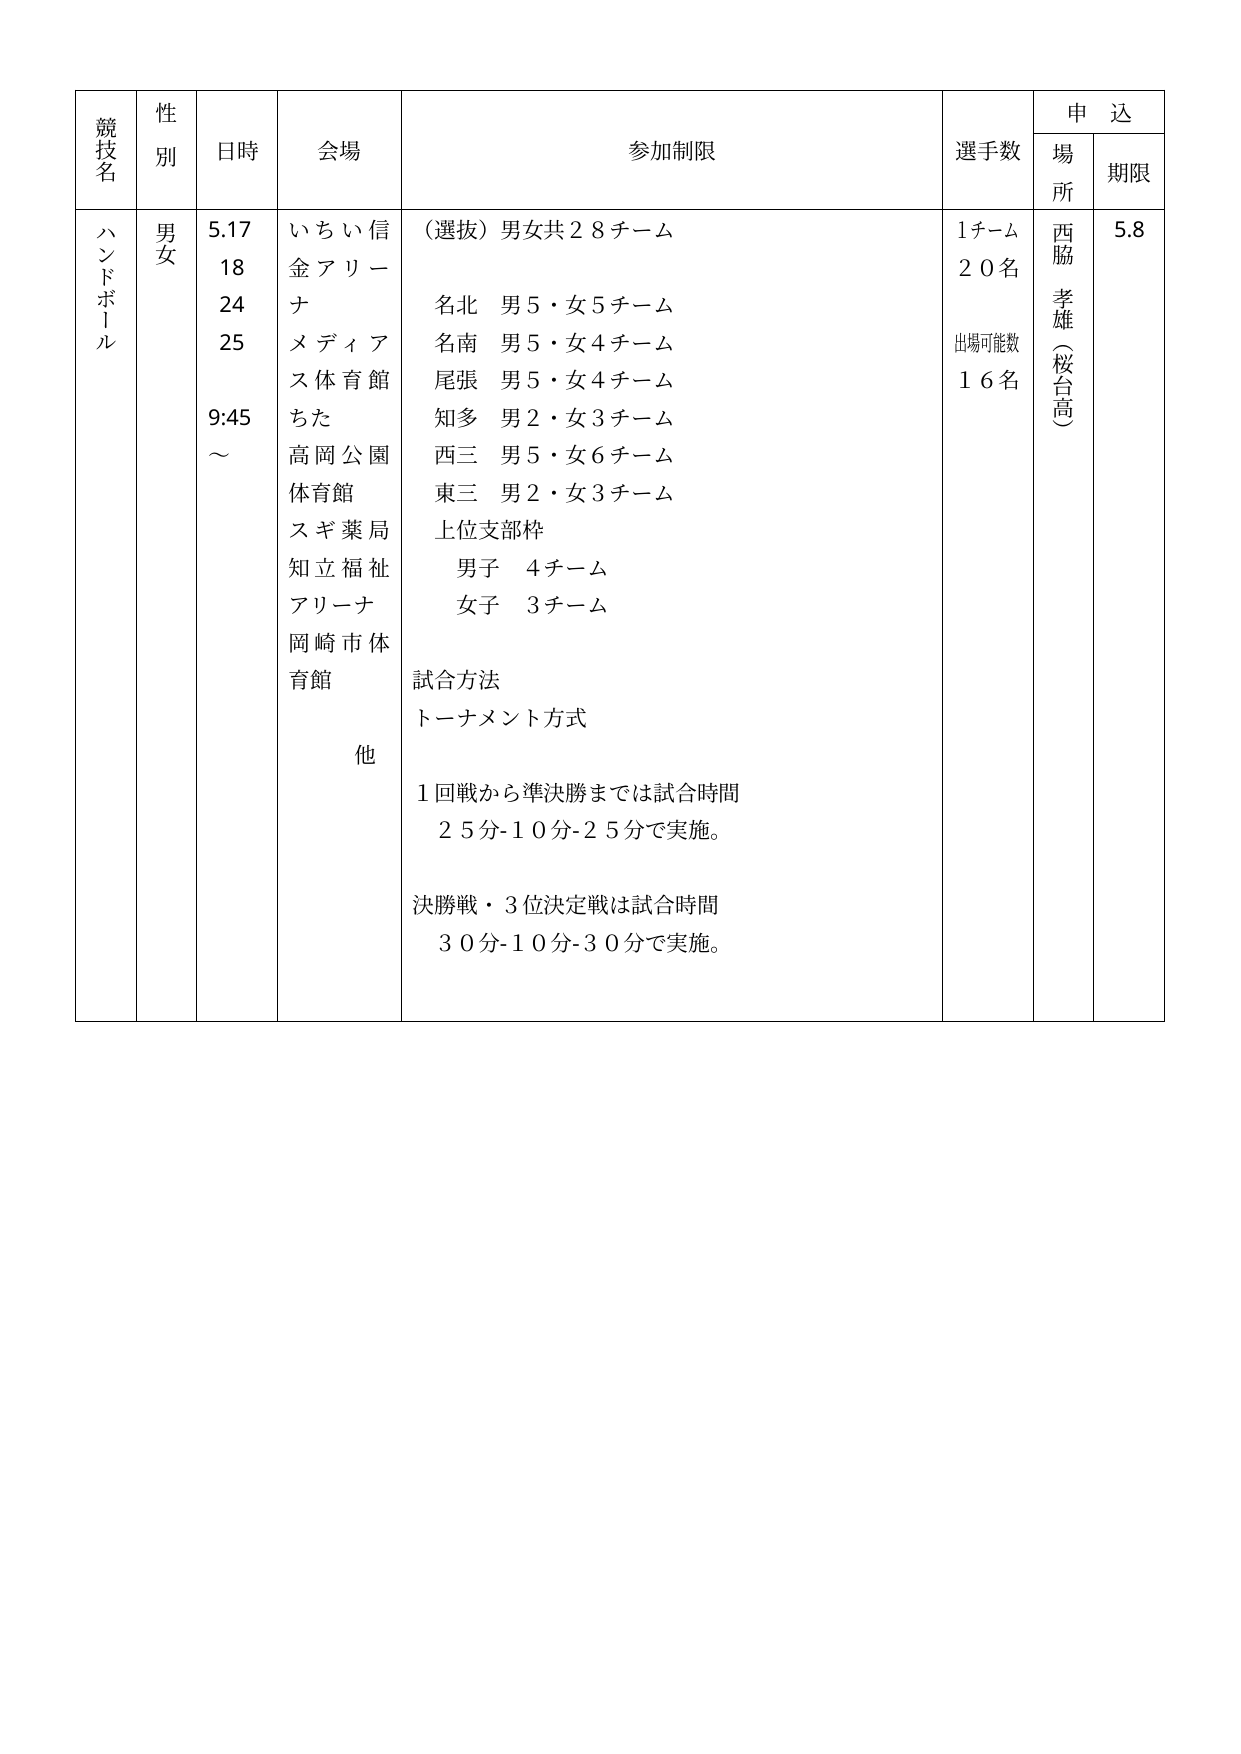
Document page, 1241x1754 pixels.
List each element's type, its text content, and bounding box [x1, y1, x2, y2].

table_header 性 別 [137, 91, 196, 209]
table_header 競技名 [76, 91, 136, 209]
table_cell 場所 [1034, 134, 1093, 209]
table_cell 5.17 18 24 25 9:45～ [197, 210, 277, 1021]
table_header 参加制限 [402, 91, 942, 209]
table_cell １チーム ２０名 出場可能数 １６名 [943, 210, 1033, 1021]
table_cell 西脇 孝雄（桜台高） [1034, 210, 1093, 1021]
table_cell ハンドボール [76, 210, 136, 1021]
table_cell いちい信金アリーナ メディアス体育館ちた 高岡公園体育館 スギ薬局知立福祉アリーナ 岡崎市体育館 他 [278, 210, 401, 1021]
table_cell （選抜）男女共２８チーム 名北 男５・女５チーム 名南 男５・女４チーム 尾張 男５・女４チーム 知多 男２・女３チーム 西三 男５・女６チーム 東三 男２・女３チーム 上位支部枠 男子 ４チーム 女子 ３チーム 試合方法 トーナメント方式 １回戦から準決勝までは試合時間 ２５分-１０分-２５分で実施。 決勝戦・３位決定戦は試合時間 ３０分-１０分-３０分で実施。 [402, 210, 942, 1021]
table_cell 期限 [1094, 134, 1164, 209]
table_header 会場 [278, 91, 401, 209]
table_header 日時 [197, 91, 277, 209]
table_header 申 込 [1034, 91, 1164, 133]
table_cell 男女 [137, 210, 196, 1021]
table_cell 5.8 [1094, 210, 1164, 1021]
table_header 選手数 [943, 91, 1033, 209]
